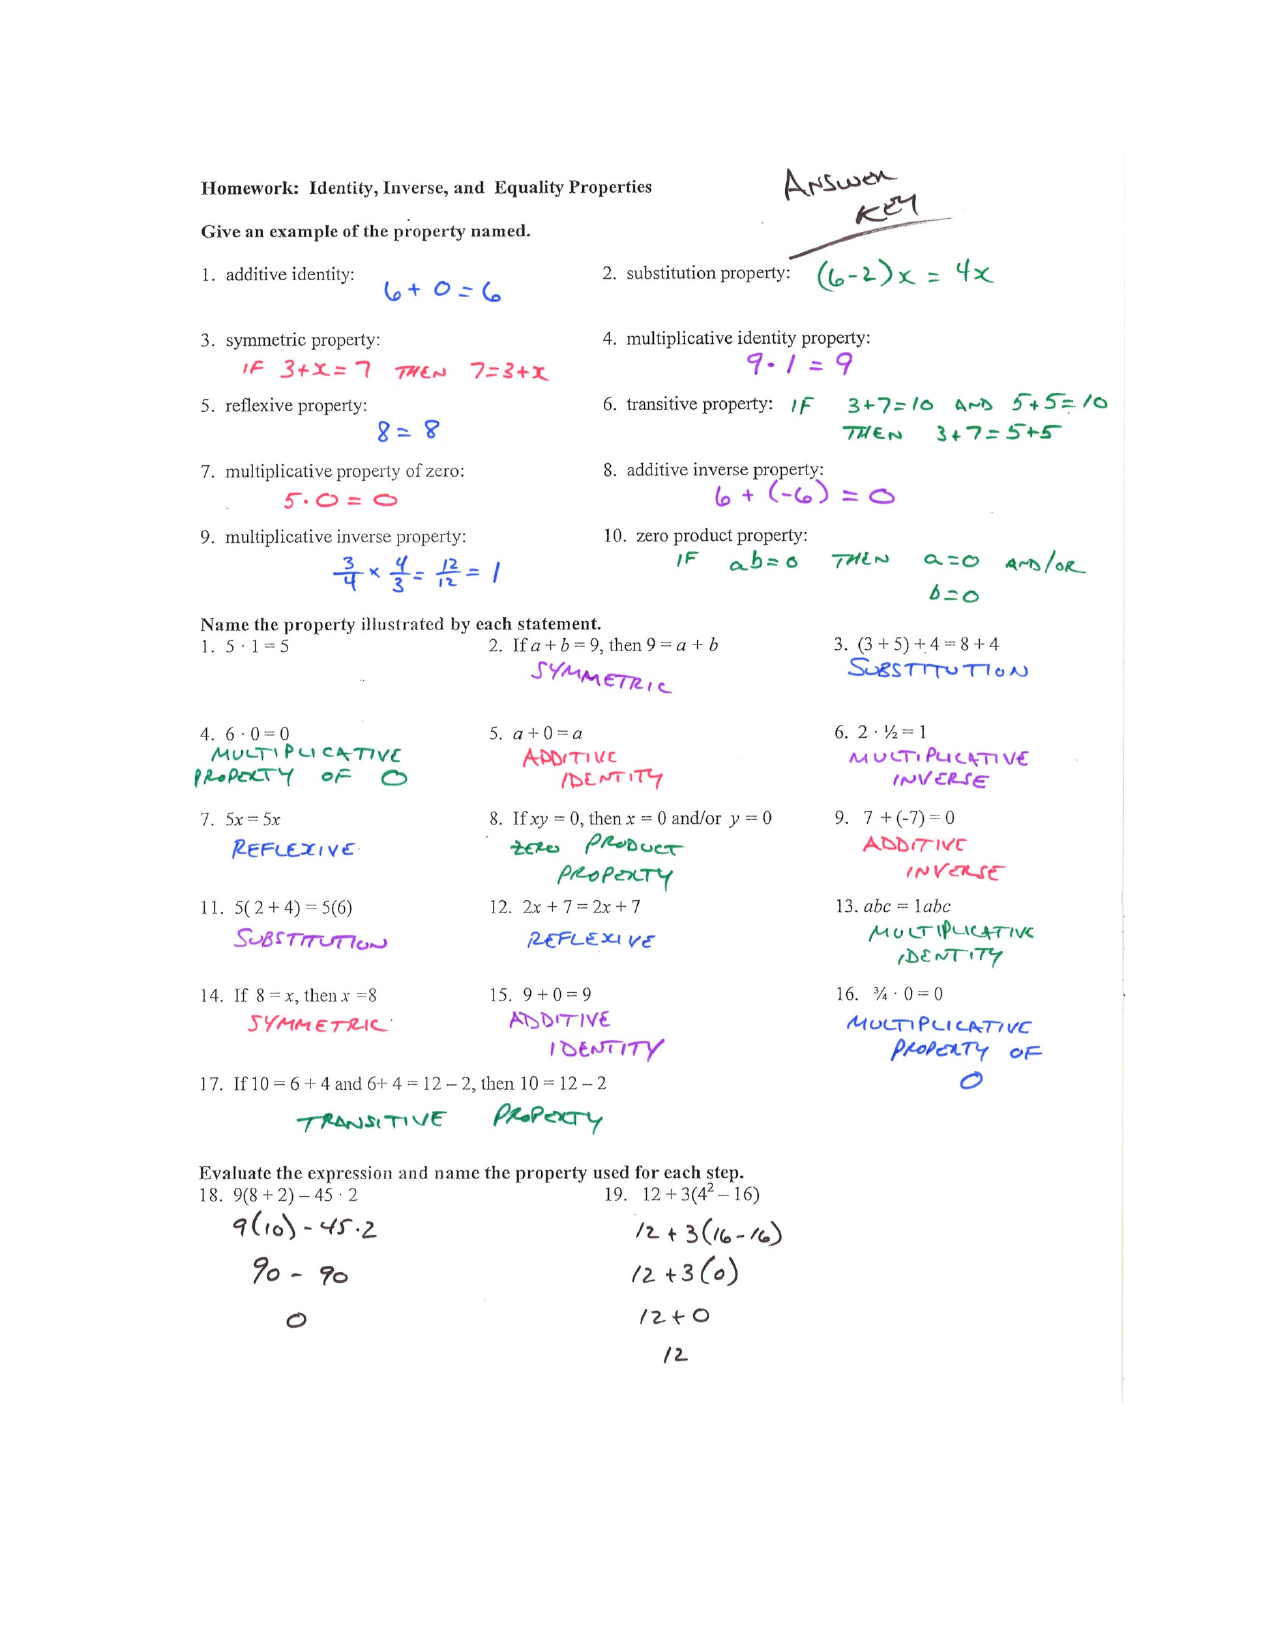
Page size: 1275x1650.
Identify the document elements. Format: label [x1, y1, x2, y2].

picture [150, 150, 1125, 1412]
